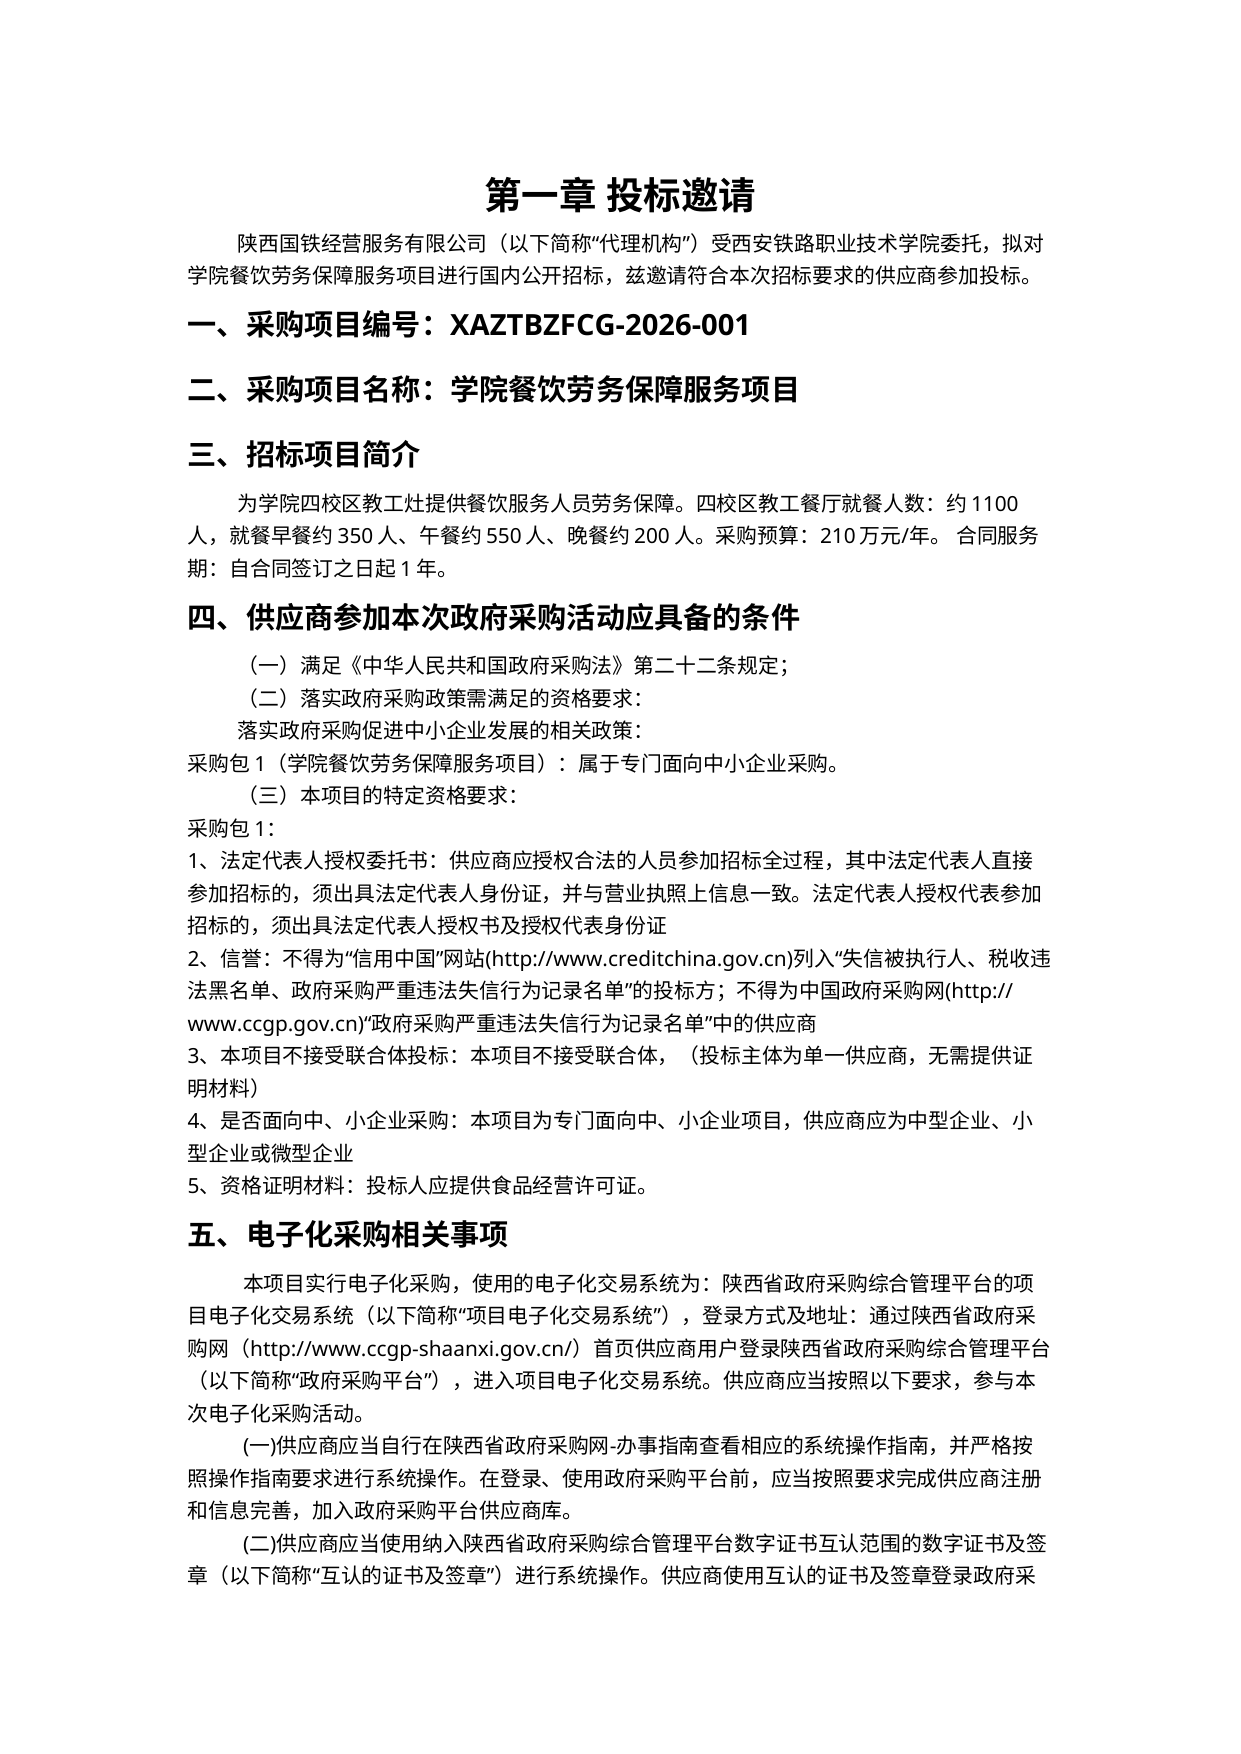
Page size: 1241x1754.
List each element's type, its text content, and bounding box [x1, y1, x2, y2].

text 2、信誉：不得为“信用中国”网站(http://www.creditchina.gov.cn)列入“失信被执行人、税收违法黑名单、政府采购严重违法失信行为记录名单”的投标方；不得为中国政府采购网(http://www.ccgp.gov.cn)“政府采购严重违法失信行为记录名单”中的供应商 [187, 942, 1053, 1039]
text 5、资格证明材料：投标人应提供食品经营许可证。 [187, 1169, 1053, 1202]
text 本项目实行电子化采购，使用的电子化交易系统为：陕西省政府采购综合管理平台的项目电子化交易系统（以下简称“项目电子化交易系统”），登录方式及地址：通过陕西省政府采购网（http://www.ccgp-shaanxi.gov.cn/）首页供应商用户登录陕西省政府采购综合管理平台（以下简称“政府采购平台”），进入项目电子化交易系统。供应商应当按照以下要求，参与本次电子化采购活动。 [187, 1267, 1053, 1429]
text (一)供应商应当自行在陕西省政府采购网-办事指南查看相应的系统操作指南，并严格按照操作指南要求进行系统操作。在登录、使用政府采购平台前，应当按照要求完成供应商注册和信息完善，加入政府采购平台供应商库。 [187, 1429, 1053, 1527]
text 落实政府采购促进中小企业发展的相关政策： [187, 714, 1053, 747]
text 二、采购项目名称：学院餐饮劳务保障服务项目 [187, 357, 1053, 422]
text 为学院四校区教工灶提供餐饮服务人员劳务保障。四校区教工餐厅就餐人数：约1100人，就餐早餐约350人、午餐约550人、晚餐约200人。采购预算：210万元/年。 合同服务期：自合同签订之日起1年。 [187, 487, 1053, 584]
text 第一章 投标邀请 [187, 162, 1053, 227]
text 采购包1（学院餐饮劳务保障服务项目）：属于专门面向中小企业采购。 [187, 747, 1053, 779]
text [187, 1527, 1053, 1592]
text 4、是否面向中、小企业采购：本项目为专门面向中、小企业项目，供应商应为中型企业、小型企业或微型企业 [187, 1104, 1053, 1169]
text 1、法定代表人授权委托书：供应商应授权合法的人员参加招标全过程，其中法定代表人直接参加招标的，须出具法定代表人身份证，并与营业执照上信息一致。法定代表人授权代表参加招标的，须出具法定代表人授权书及授权代表身份证 [187, 844, 1053, 942]
text 采购包1： [187, 812, 1053, 844]
text 陕西国铁经营服务有限公司（以下简称“代理机构”）受西安铁路职业技术学院委托，拟对学院餐饮劳务保障服务项目进行国内公开招标，兹邀请符合本次招标要求的供应商参加投标。 [187, 227, 1053, 292]
text 四、供应商参加本次政府采购活动应具备的条件 [187, 584, 1053, 649]
text 五、电子化采购相关事项 [187, 1202, 1053, 1267]
text 3、本项目不接受联合体投标：本项目不接受联合体，（投标主体为单一供应商，无需提供证明材料） [187, 1039, 1053, 1104]
text 三、招标项目简介 [187, 422, 1053, 487]
text （三）本项目的特定资格要求： [187, 779, 1053, 812]
text 一、采购项目编号：XAZTBZFCG-2026-001 [187, 292, 1053, 357]
text （一）满足《中华人民共和国政府采购法》第二十二条规定； [187, 649, 1053, 682]
text （二）落实政府采购政策需满足的资格要求： [187, 682, 1053, 714]
